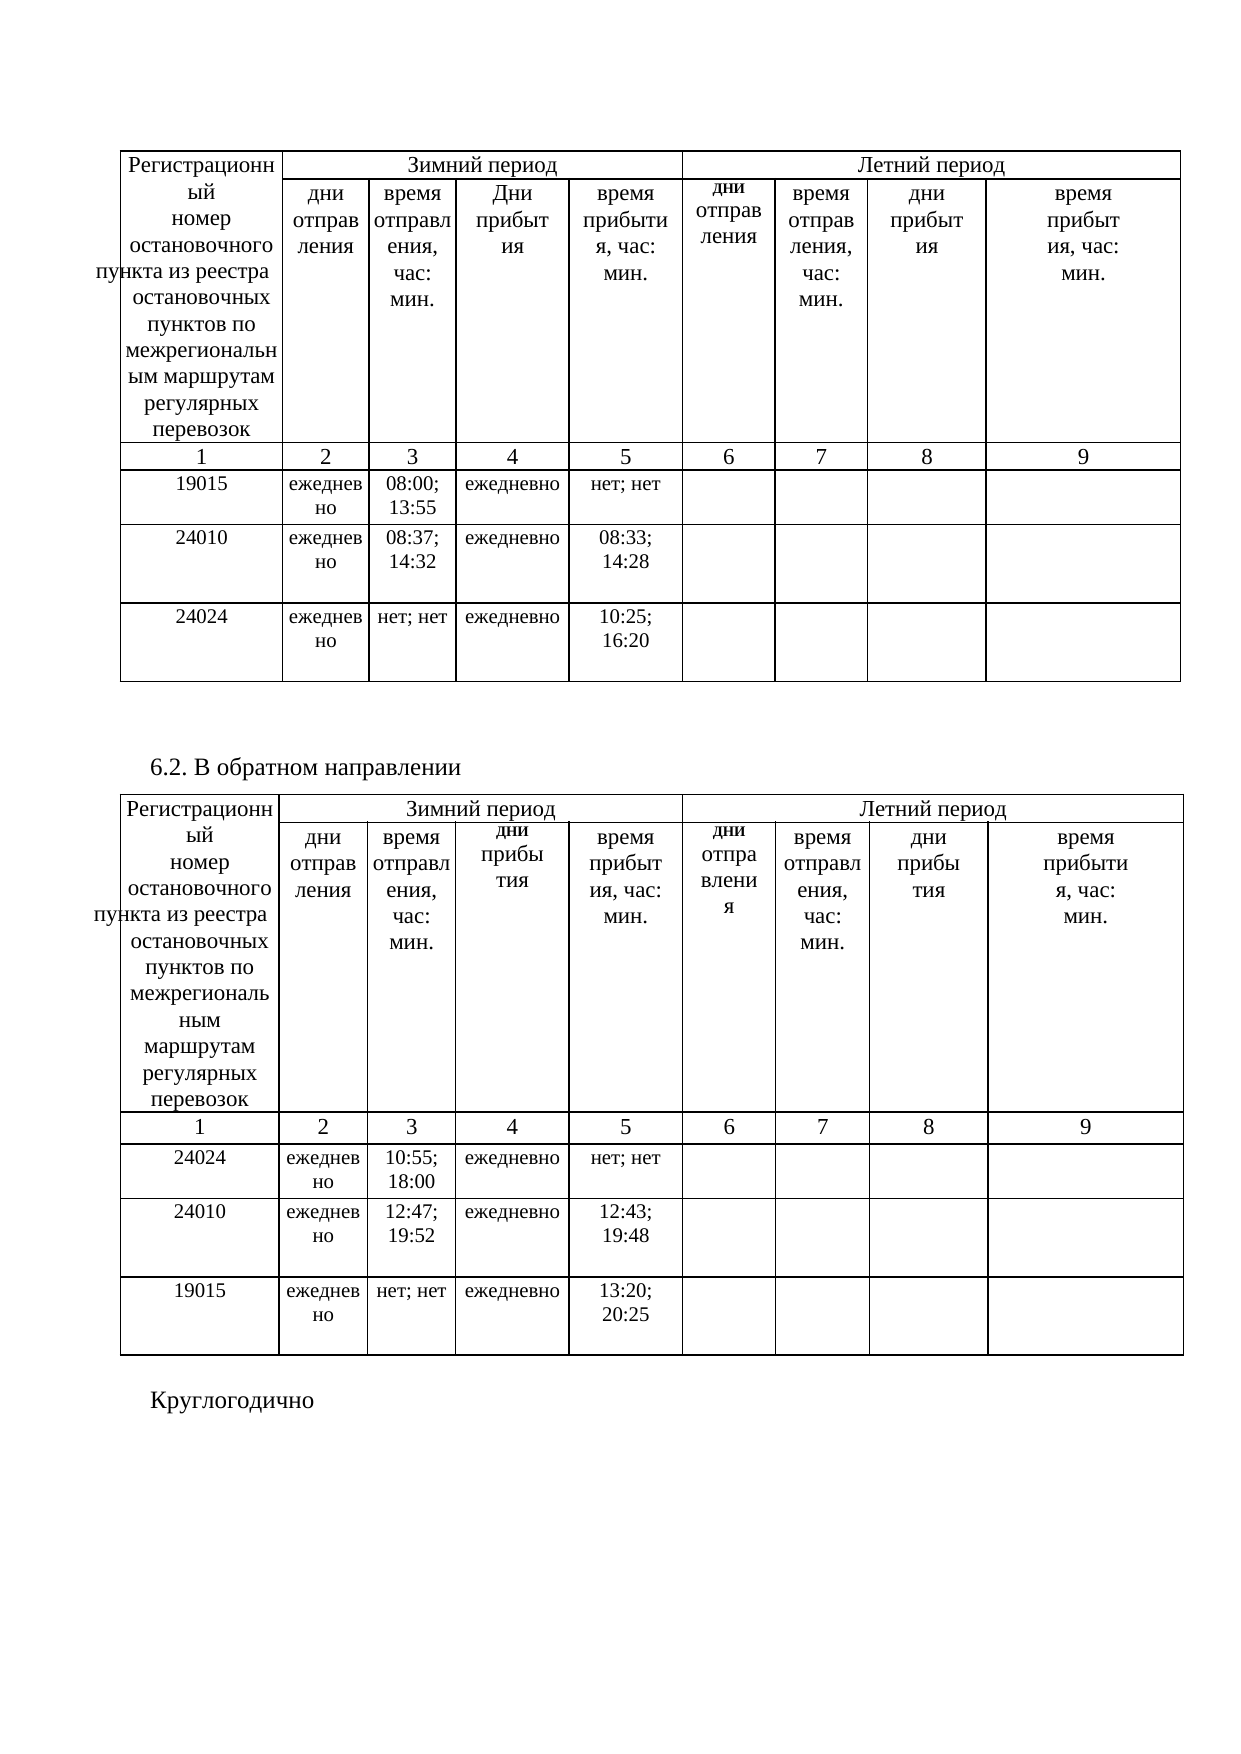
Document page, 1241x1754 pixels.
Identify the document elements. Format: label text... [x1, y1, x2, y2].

table_cell нет; нет [570, 1145, 682, 1197]
table_cell 24024 [121, 1145, 278, 1197]
table_cell [683, 471, 774, 524]
table_cell 12:43; 19:48 [570, 1199, 682, 1276]
table_cell [683, 1199, 775, 1276]
table_cell ДНИ прибы тия [456, 823, 568, 1111]
table_cell 1 [121, 1113, 278, 1143]
table_header Регистрационный номер остановочного пункта из реестра остановочных пунктов по межрегиональным маршрутам регулярных перевозок [121, 152, 282, 441]
table_header Зимний период [280, 795, 682, 821]
table_cell [870, 1278, 987, 1354]
table_cell 8 [868, 443, 985, 469]
table_cell 19015 [121, 471, 282, 524]
table_cell 10:55; 18:00 [368, 1145, 455, 1197]
table_cell [683, 1278, 775, 1354]
table_cell [987, 604, 1180, 681]
table_cell Дни прибыт ия [457, 180, 568, 441]
table_cell нет; нет [570, 471, 682, 524]
table_cell ежедневно [457, 604, 568, 681]
table_cell дни отправ ления [283, 180, 368, 441]
table_cell время прибыти я, час: мин. [570, 180, 682, 441]
text Круглогодично [150, 1385, 1090, 1413]
table_cell 24010 [121, 525, 282, 602]
table_cell 8 [870, 1113, 987, 1143]
table_cell [868, 525, 985, 602]
table_cell [870, 1145, 987, 1197]
table_cell нет; нет [370, 604, 455, 681]
table_cell время отправл ения, час: мин. [368, 823, 455, 1111]
table_cell 7 [776, 443, 867, 469]
table_cell нет; нет [368, 1278, 455, 1354]
table_cell ежедневно [456, 1199, 568, 1276]
table_cell [776, 471, 867, 524]
table_cell [870, 1199, 987, 1276]
table_cell дни отправ ления [280, 823, 367, 1111]
table_cell 9 [987, 443, 1180, 469]
table_cell ДНИ отправ ления [683, 180, 774, 441]
table_cell 2 [283, 443, 368, 469]
table_cell ежедневно [280, 1278, 367, 1354]
table_cell [989, 1145, 1183, 1197]
table_cell 19015 [121, 1278, 278, 1354]
table_cell [683, 1145, 775, 1197]
table_cell время отправ ления, час: мин. [776, 180, 867, 441]
table_cell 7 [776, 1113, 869, 1143]
table_cell ежедневно [280, 1145, 367, 1197]
table_cell 12:47; 19:52 [368, 1199, 455, 1276]
table_cell 3 [368, 1113, 455, 1143]
table_cell время отправл ения, час: мин. [776, 823, 869, 1111]
table_cell 08:37; 14:32 [370, 525, 455, 602]
table_cell ежедневно [280, 1199, 367, 1276]
table_cell 08:00; 13:55 [370, 471, 455, 524]
table_cell 08:33; 14:28 [570, 525, 682, 602]
table_cell 13:20; 20:25 [570, 1278, 682, 1354]
table_header Летний период [683, 152, 1180, 178]
table_cell ежедневно [283, 471, 368, 524]
table_cell время прибыт ия, час: мин. [987, 180, 1180, 441]
table_cell 5 [570, 1113, 682, 1143]
table_cell [868, 604, 985, 681]
table_cell 4 [457, 443, 568, 469]
table_header Летний период [683, 795, 1183, 821]
table_cell ежедневно [457, 525, 568, 602]
table_cell [683, 604, 774, 681]
table_cell ежедневно [283, 604, 368, 681]
text 6.2. В обратном направлении [150, 752, 1090, 781]
table_cell 24010 [121, 1199, 278, 1276]
table_cell ежедневно [283, 525, 368, 602]
table_header Регистрационный номер остановочного пункта из реестра остановочных пунктов по межрегиональным маршрутам регулярных перевозок [121, 795, 278, 1111]
table_cell дни прибы тия [870, 823, 987, 1111]
table_cell время прибыти я, час: мин. [989, 823, 1183, 1111]
table_cell [989, 1278, 1183, 1354]
table_cell [987, 471, 1180, 524]
table_cell [776, 525, 867, 602]
table_header Зимний период [283, 152, 682, 178]
table_cell ежедневно [456, 1278, 568, 1354]
table_cell [776, 1278, 869, 1354]
table_cell 4 [456, 1113, 568, 1143]
table_cell [989, 1199, 1183, 1276]
table_cell [776, 1145, 869, 1197]
table_cell 6 [683, 443, 774, 469]
table_cell 6 [683, 1113, 775, 1143]
table_cell время прибыт ия, час: мин. [570, 823, 682, 1111]
table_cell 9 [989, 1113, 1183, 1143]
table_cell ежедневно [456, 1145, 568, 1197]
table_cell [868, 471, 985, 524]
table_cell ежедневно [457, 471, 568, 524]
table_cell 24024 [121, 604, 282, 681]
table_cell [776, 604, 867, 681]
table_cell 2 [280, 1113, 367, 1143]
table_cell время отправл ения, час: мин. [370, 180, 455, 441]
table_cell [987, 525, 1180, 602]
table_cell [683, 525, 774, 602]
table_cell [776, 1199, 869, 1276]
table_cell 1 [121, 443, 282, 469]
table_cell 3 [370, 443, 455, 469]
table_cell дни прибыт ия [868, 180, 985, 441]
table_cell ДНИ отпра влени я [683, 823, 775, 1111]
table_cell 5 [570, 443, 682, 469]
table_cell 10:25; 16:20 [570, 604, 682, 681]
